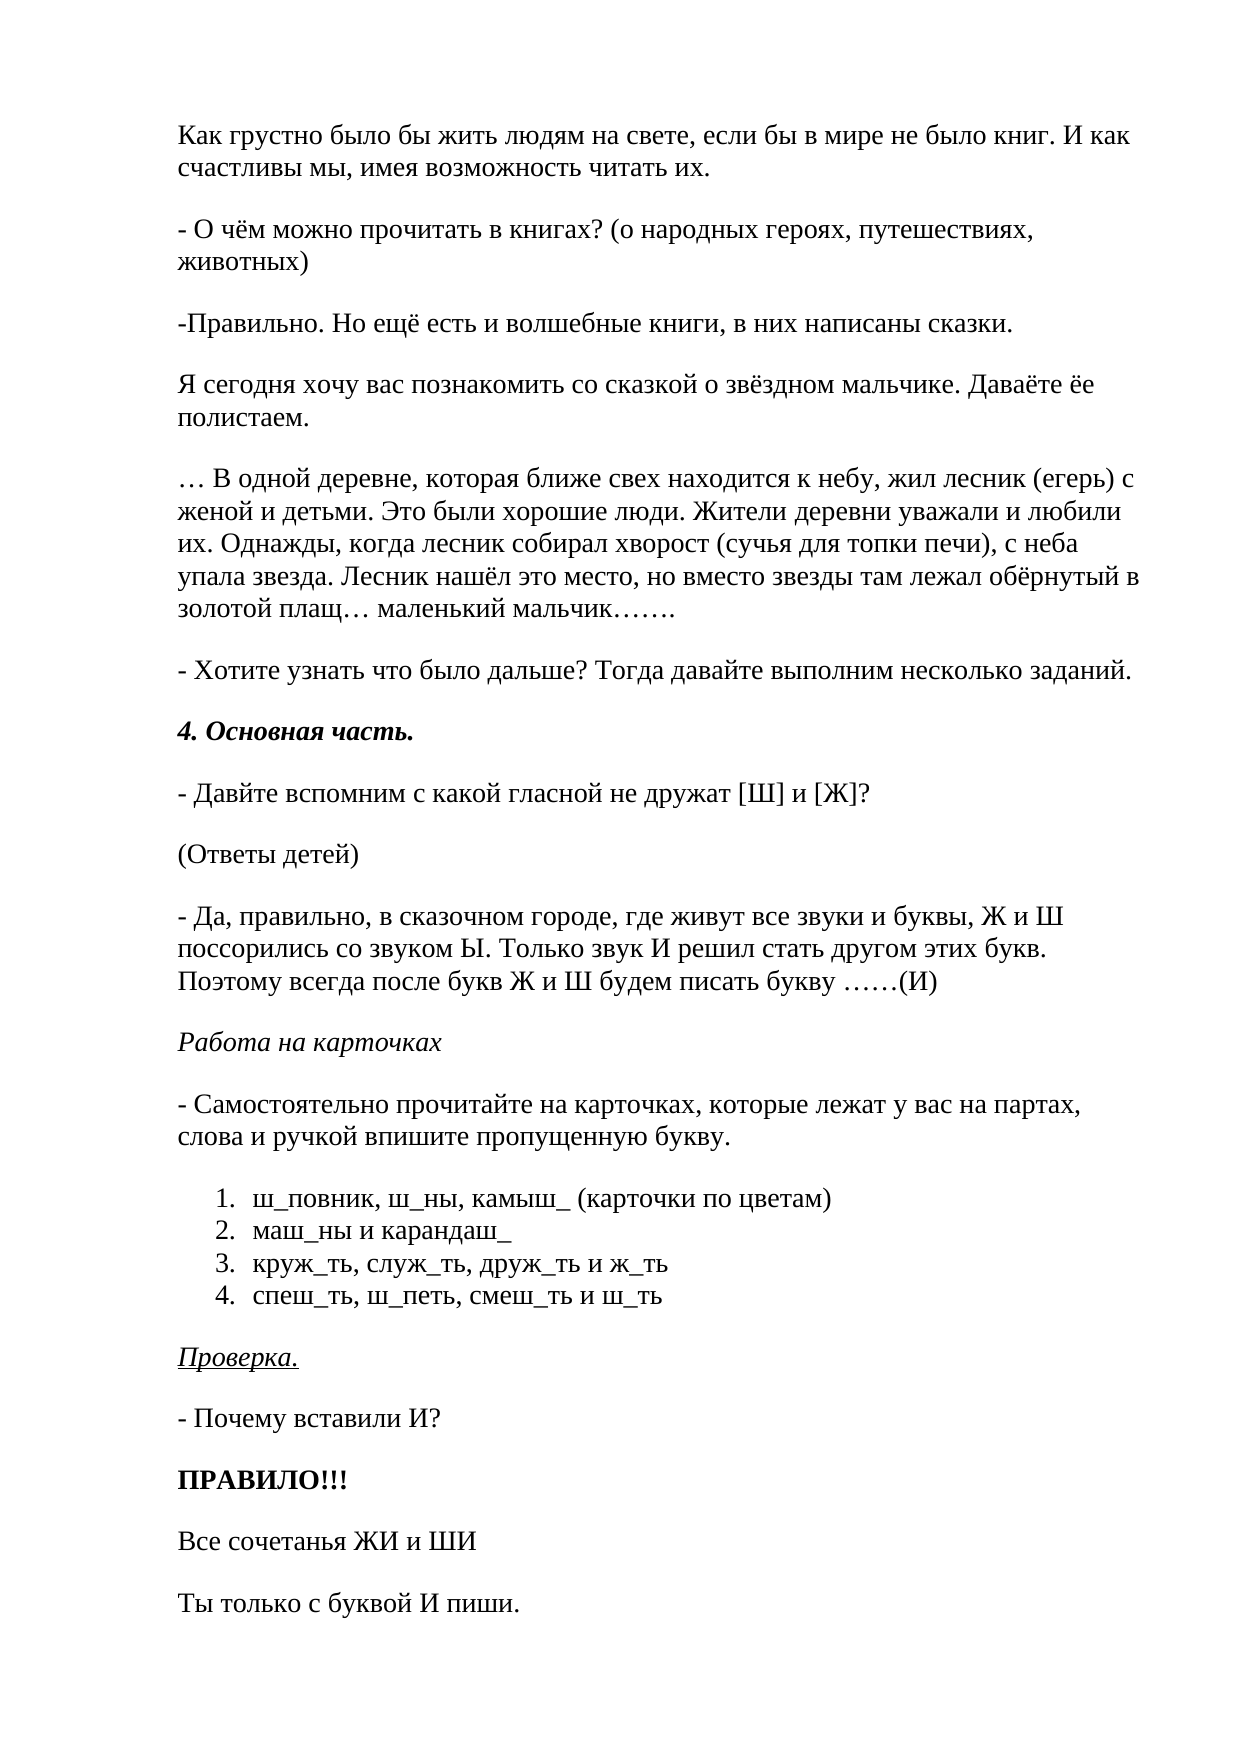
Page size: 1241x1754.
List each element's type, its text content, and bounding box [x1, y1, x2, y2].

list круж_ть, служ_ть, друж_ть и ж_ть [215, 1246, 1152, 1278]
list ш_повник, ш_ны, камыш_ (карточки по цветам) [215, 1181, 1152, 1213]
text 4. Основная часть. [177, 714, 1152, 747]
text - Самостоятельно прочитайте на карточках, которые лежат у вас на партах, слова и ручкой впишите пропущенную букву. [177, 1087, 1152, 1152]
list маш_ны и карандаш_ [215, 1213, 1152, 1246]
text - Почему вставили И? [177, 1401, 1152, 1433]
text -Правильно. Но ещё есть и волшебные книги, в них написаны сказки. [177, 306, 1152, 338]
text Я сегодня хочу вас познакомить со сказкой о звёздном мальчике. Даваёте ёе полистаем. [177, 368, 1152, 432]
text - Хотите узнать что было дальше? Тогда давайте выполним несколько заданий. [177, 653, 1152, 685]
text - О чём можно прочитать в книгах? (о народных героях, путешествиях, животных) [177, 212, 1152, 277]
text Все сочетанья ЖИ и ШИ [177, 1524, 1152, 1557]
text ПРАВИЛО!!! [177, 1463, 1152, 1495]
list спеш_ть, ш_петь, смеш_ть и ш_ть [215, 1278, 1152, 1310]
text - Да, правильно, в сказочном городе, где живут все звуки и буквы, Ж и Ш поссорились со звуком Ы. Только звук И решил стать другом этих букв. Поэтому всегда после букв Ж и Ш будем писать букву ……(И) [177, 899, 1152, 996]
text Ты только с буквой И пиши. [177, 1586, 1152, 1618]
text Как грустно было бы жить людям на свете, если бы в мире не было книг. И как счастливы мы, имея возможность читать их. [177, 118, 1152, 183]
text Проверка. [177, 1339, 1152, 1372]
text - Давйте вспомним с какой гласной не дружат [Ш] и [Ж]? [177, 776, 1152, 808]
text (Ответы детей) [177, 837, 1152, 870]
text Работа на карточках [177, 1025, 1152, 1058]
text … В одной деревне, которая ближе свех находится к небу, жил лесник (егерь) с женой и детьми. Это были хорошие люди. Жители деревни уважали и любили их. Однажды, когда лесник собирал хворост (сучья для топки печи), с неба упала звезда. Лесник нашёл это место, но вместо звезды там лежал обёрнутый в золотой плащ… маленький мальчик……. [177, 462, 1152, 623]
